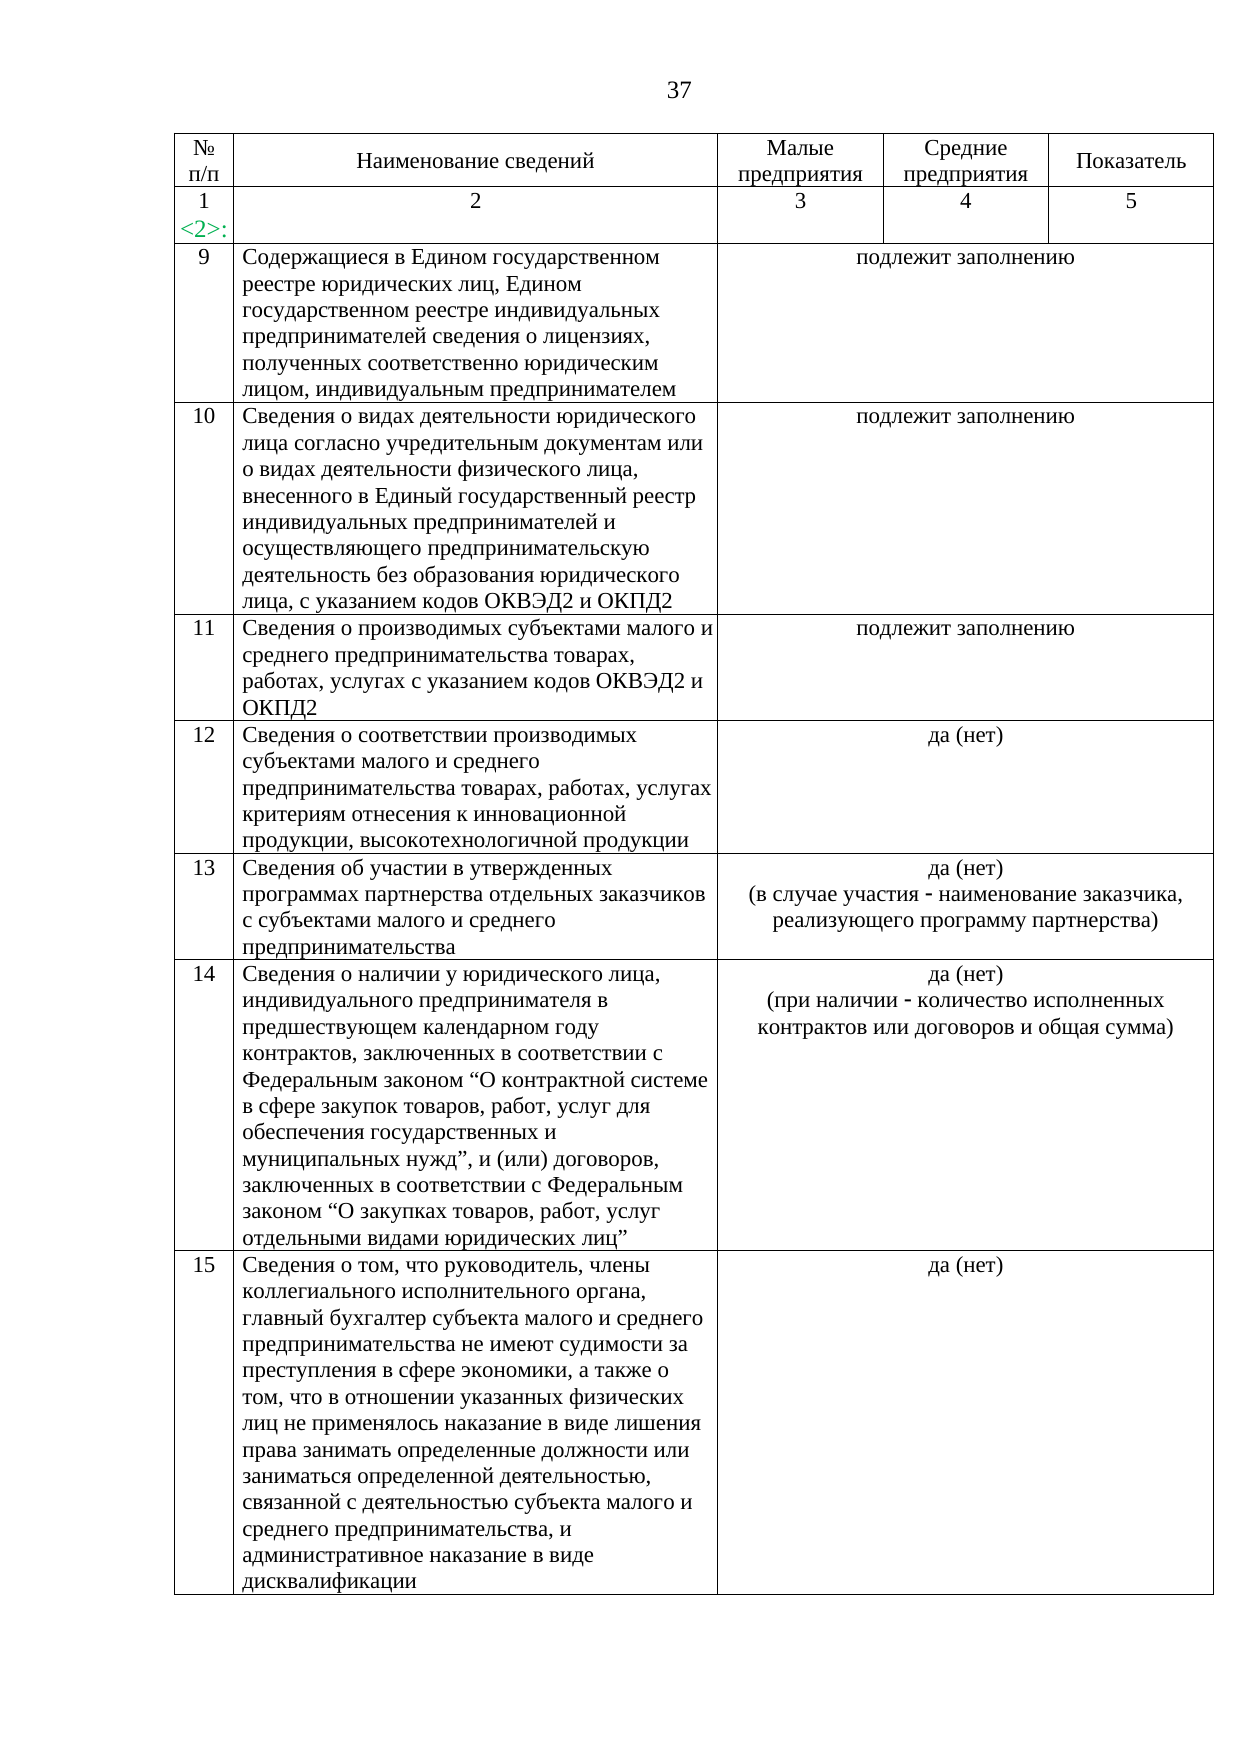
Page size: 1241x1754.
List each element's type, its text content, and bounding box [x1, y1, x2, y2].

table_header № п/п [175, 134, 233, 186]
table_cell 13 [175, 854, 233, 959]
table_cell да (нет) (в случае участия наименование заказчика, реализующего программу партнерства) [718, 854, 1213, 959]
table_cell 14 [175, 960, 233, 1250]
table_cell 10 [175, 403, 233, 613]
table_cell 3 [718, 187, 883, 242]
table_cell Сведения о том, что руководитель, члены коллегиального исполнительного органа, главный бухгалтер субъекта малого и среднего предпринимательства не имеют судимости за преступления в сфере экономики, а также о том, что в отношении указанных физических лиц не применялось наказание в виде лишения права занимать определенные должности или заниматься определенной деятельностью, связанной с деятельностью субъекта малого и среднего предпринимательства, и административное наказание в виде дисквалификации [234, 1251, 717, 1594]
table_header Малые предприятия [718, 134, 883, 186]
table_cell 4 [884, 187, 1048, 242]
table_cell да (нет) [718, 1251, 1213, 1594]
table_header Средние предприятия [884, 134, 1048, 186]
table_cell 12 [175, 721, 233, 853]
table_cell да (нет) [718, 721, 1213, 853]
table_cell Сведения о наличии у юридического лица, индивидуального предпринимателя в предшествующем календарном году контрактов, заключенных в соответствии с Федеральным законом “О контрактной системе в сфере закупок товаров, работ, услуг для обеспечения государственных и муниципальных нужд”, и (или) договоров, заключенных в соответствии с Федеральным законом “О закупках товаров, работ, услуг отдельными видами юридических лиц” [234, 960, 717, 1250]
table_cell подлежит заполнению [718, 244, 1213, 402]
table_cell Сведения о видах деятельности юридического лица согласно учредительным документам или о видах деятельности физического лица, внесенного в Единый государственный реестр индивидуальных предпринимателей и осуществляющего предпринимательскую деятельность без образования юридического лица, с указанием кодов ОКВЭД2 и ОКПД2 [234, 403, 717, 613]
table_cell 1 <2>: [175, 187, 233, 242]
table_cell Сведения о соответствии производимых субъектами малого и среднего предпринимательства товарах, работах, услугах критериям отнесения к инновационной продукции, высокотехнологичной продукции [234, 721, 717, 853]
table_cell подлежит заполнению [718, 403, 1213, 613]
table_cell 11 [175, 615, 233, 720]
table_cell Содержащиеся в Едином государственном реестре юридических лиц, Едином государственном реестре индивидуальных предпринимателей сведения о лицензиях, полученных соответственно юридическим лицом, индивидуальным предпринимателем [234, 244, 717, 402]
table_cell подлежит заполнению [718, 615, 1213, 720]
table_cell да (нет) (при наличии количество исполненных контрактов или договоров и общая сумма) [718, 960, 1213, 1250]
table_cell 5 [1049, 187, 1213, 242]
table_cell Сведения о производимых субъектами малого и среднего предпринимательства товарах, работах, услугах с указанием кодов ОКВЭД2 и ОКПД2 [234, 615, 717, 720]
table_cell 15 [175, 1251, 233, 1594]
table_header Наименование сведений [234, 134, 717, 186]
table_header Показатель [1049, 134, 1213, 186]
table_cell 2 [234, 187, 717, 242]
table_cell 9 [175, 244, 233, 402]
table_cell Сведения об участии в утвержденных программах партнерства отдельных заказчиков с субъектами малого и среднего предпринимательства [234, 854, 717, 959]
